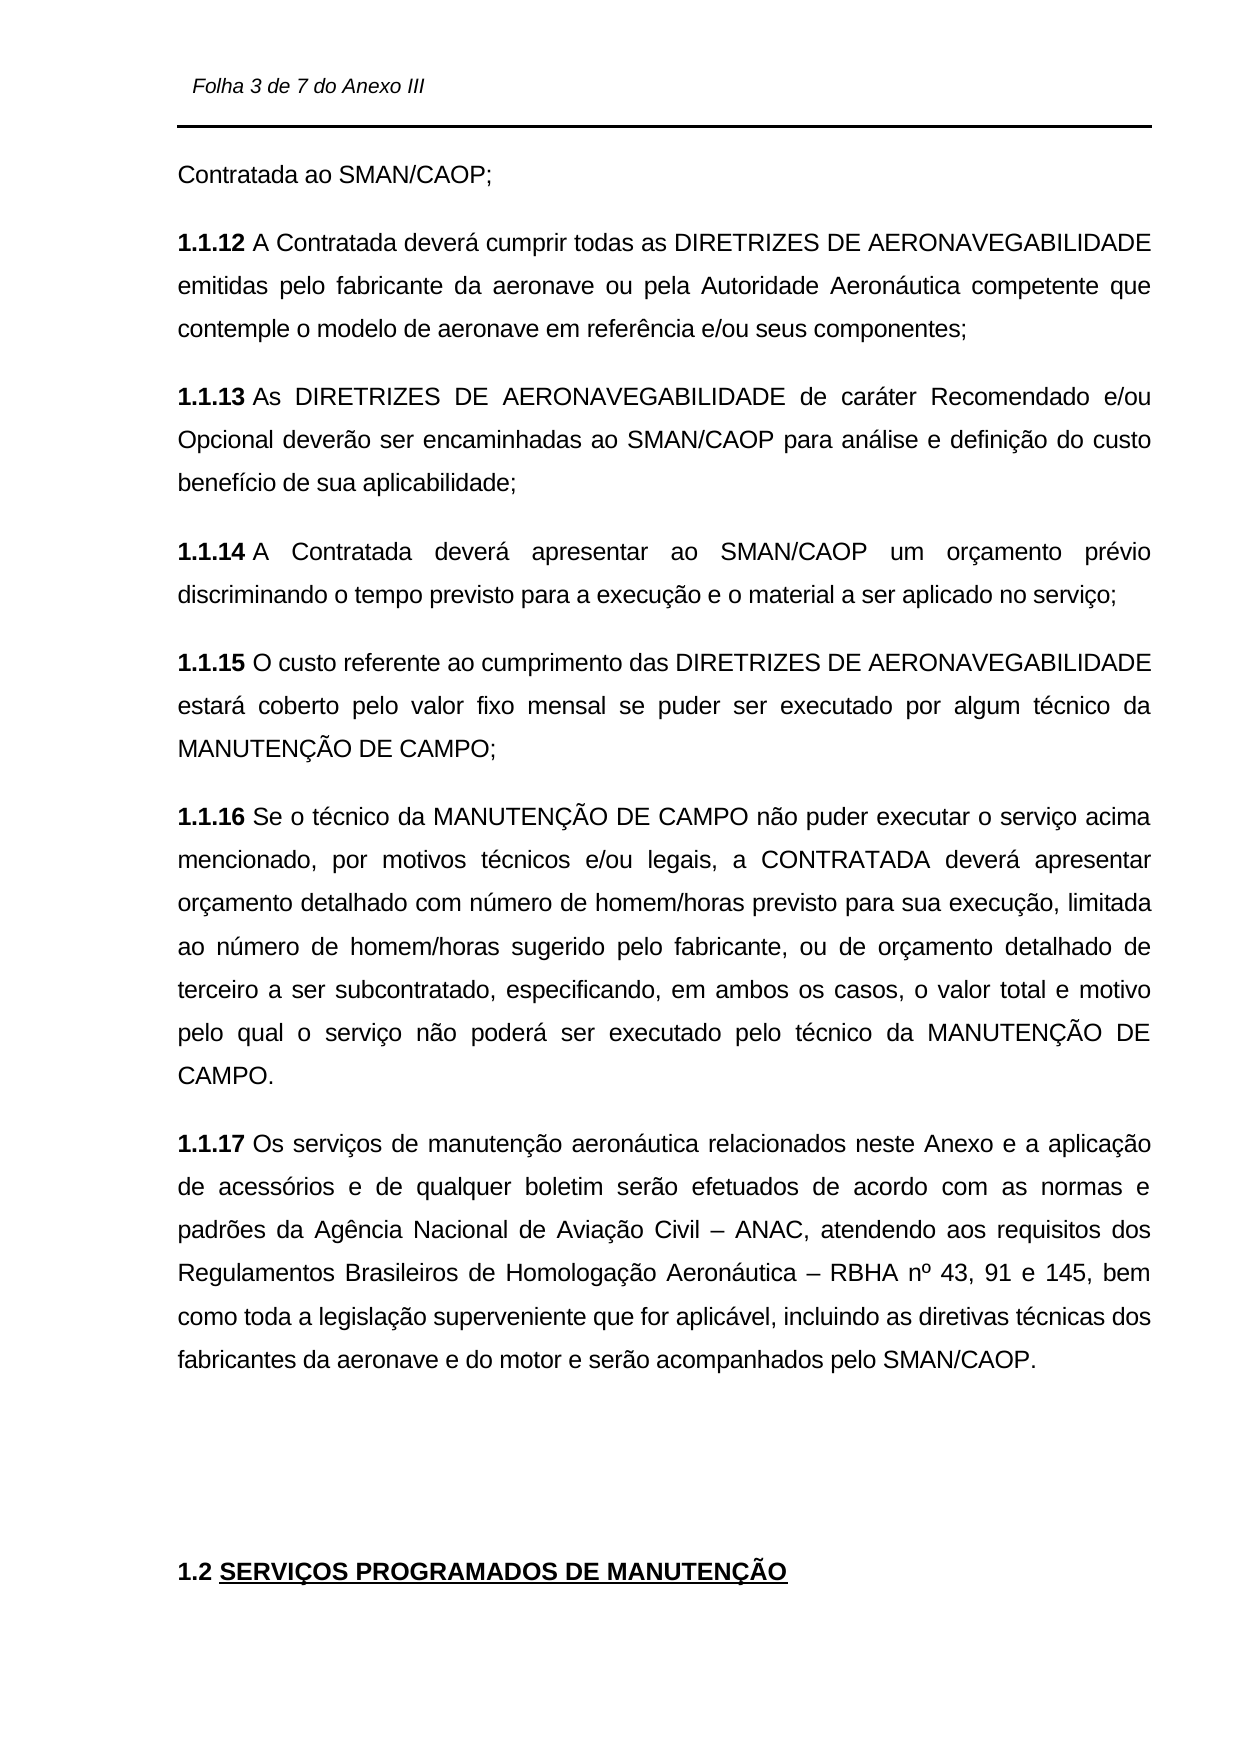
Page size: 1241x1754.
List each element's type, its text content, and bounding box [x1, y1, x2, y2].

list O custo referente ao cumprimento das DIRETRIZES DE AERONAVEGABILIDADE estará coberto pelo valor fixo mensal se puder ser executado por algum técnico da MANUTENÇÃO DE CAMPO; [177, 648, 1152, 763]
list A Contratada deverá apresentar ao SMAN/CAOP um orçamento prévio discriminando o tempo previsto para a execução e o material a ser aplicado no serviço; [177, 537, 1152, 608]
list SERVIÇOS PROGRAMADOS DE MANUTENÇÃO [177, 1557, 1152, 1586]
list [177, 160, 1152, 188]
list Se o técnico da MANUTENÇÃO DE CAMPO não puder executar o serviço acima mencionado, por motivos técnicos e/ou legais, a CONTRATADA deverá apresentar orçamento detalhado com número de homem/horas previsto para sua execução, limitada ao número de homem/horas sugerido pelo fabricante, ou de orçamento detalhado de terceiro a ser subcontratado, especificando, em ambos os casos, o valor total e motivo pelo qual o serviço não poderá ser executado pelo técnico da MANUTENÇÃO DE CAMPO. [177, 802, 1152, 1090]
list Os serviços de manutenção aeronáutica relacionados neste Anexo e a aplicação de acessórios e de qualquer boletim serão efetuados de acordo com as normas e padrões da Agência Nacional de Aviação Civil – ANAC, atendendo aos requisitos dos Regulamentos Brasileiros de Homologação Aeronáutica – RBHA nº 43, 91 e 145, bem como toda a legislação superveniente que for aplicável, incluindo as diretivas técnicas dos fabricantes da aeronave e do motor e serão acompanhados pelo SMAN/CAOP. [177, 1129, 1152, 1373]
list As DIRETRIZES DE AERONAVEGABILIDADE de caráter Recomendado e/ou Opcional deverão ser encaminhadas ao SMAN/CAOP para análise e definição do custo benefício de sua aplicabilidade; [177, 382, 1152, 497]
list A Contratada deverá cumprir todas as DIRETRIZES DE AERONAVEGABILIDADE emitidas pelo fabricante da aeronave ou pela Autoridade Aeronáutica competente que contemple o modelo de aeronave em referência e/ou seus componentes; [177, 228, 1152, 343]
